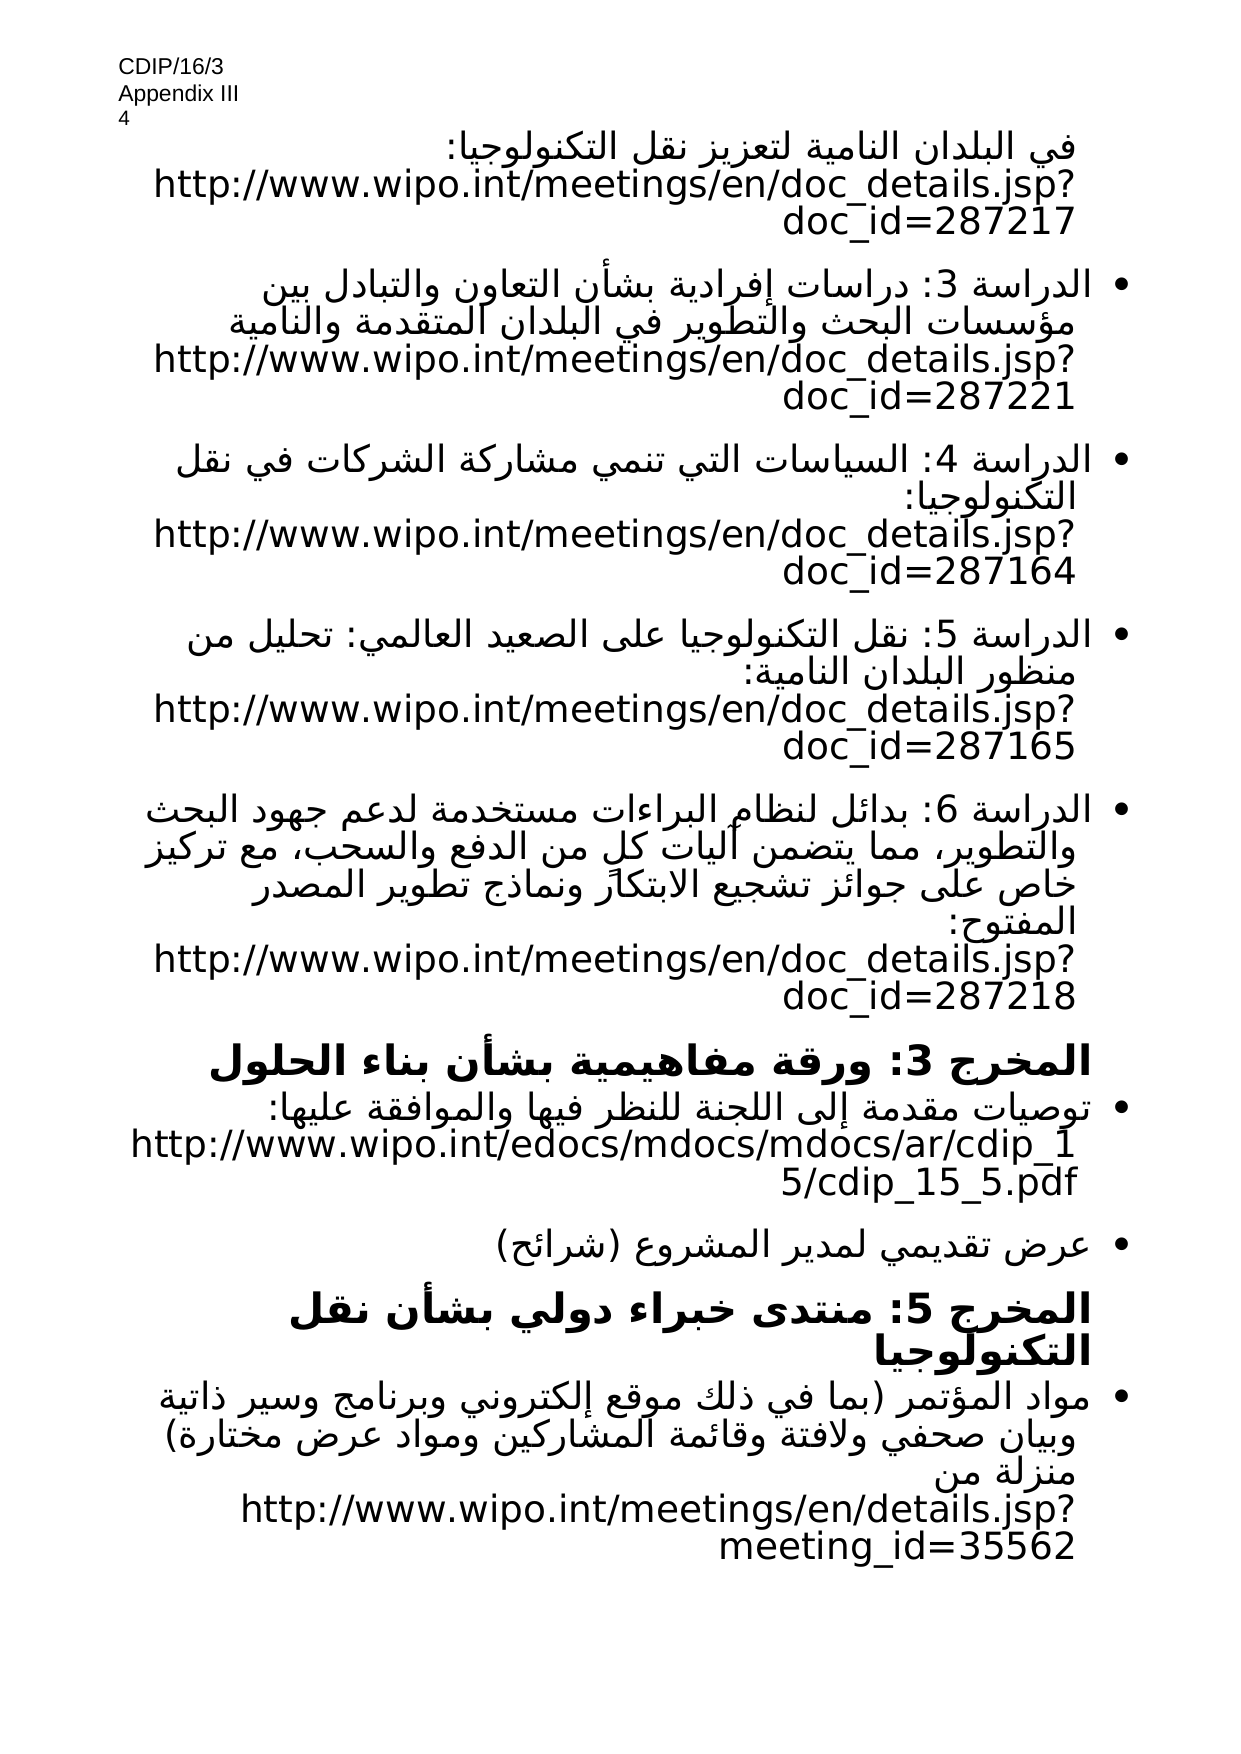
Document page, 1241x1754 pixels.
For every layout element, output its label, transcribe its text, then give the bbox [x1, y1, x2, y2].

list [118, 130, 1115, 242]
list الدراسة 6: بدائل لنظام البراءات مستخدمة لدعم جهود البحث والتطوير، مما يتضمن آليات كلٍ من الدفع والسحب، مع تركيز خاص على جوائز تشجيع الابتكار ونماذج تطوير المصدر المفتوح: http://www.wipo.int/meetings/en/doc_details.jsp?doc_id=287218‎ [118, 792, 1115, 1017]
list الدراسة 3: دراسات إفرادية بشأن التعاون والتبادل بين مؤسسات البحث والتطوير في البلدان المتقدمة والنامية http://www.wipo.int/meetings/en/doc_details.jsp?doc_id=287221‎ [118, 267, 1115, 417]
list الدراسة 4: السياسات التي تنمي مشاركة الشركات في نقل التكنولوجيا: http://www.wipo.int/meetings/en/doc_details.jsp?doc_id=287164 [118, 442, 1115, 592]
list مواد المؤتمر (بما في ذلك موقع إلكتروني وبرنامج وسير ذاتية وبيان صحفي ولافتة وقائمة المشاركين ومواد عرض مختارة) منزلة من http://www.wipo.int/meetings/en/details.jsp?meeting_id=35562‎ [118, 1380, 1115, 1567]
list توصيات مقدمة إلى اللجنة للنظر فيها والموافقة عليها: http://www.wipo.int/edocs/mdocs/mdocs/ar/cdip_15/cdip_15_5.pdf [118, 1090, 1115, 1203]
list الدراسة 5: نقل التكنولوجيا على الصعيد العالمي: تحليل من منظور البلدان النامية: http://www.wipo.int/meetings/en/doc_details.jsp?doc_id=287165 [118, 617, 1115, 767]
list عرض تقديمي لمدير المشروع (شرائح) [681, 1228, 1115, 1265]
subtitle المخرج 5: منتدى خبراء دولي بشأن نقل التكنولوجيا [118, 1290, 1092, 1373]
list عرض تقديمي لمدير المشروع (شرائح) [118, 1228, 754, 1265]
subtitle المخرج 3: ورقة مفاهيمية بشأن بناء الحلول [118, 1042, 1092, 1084]
